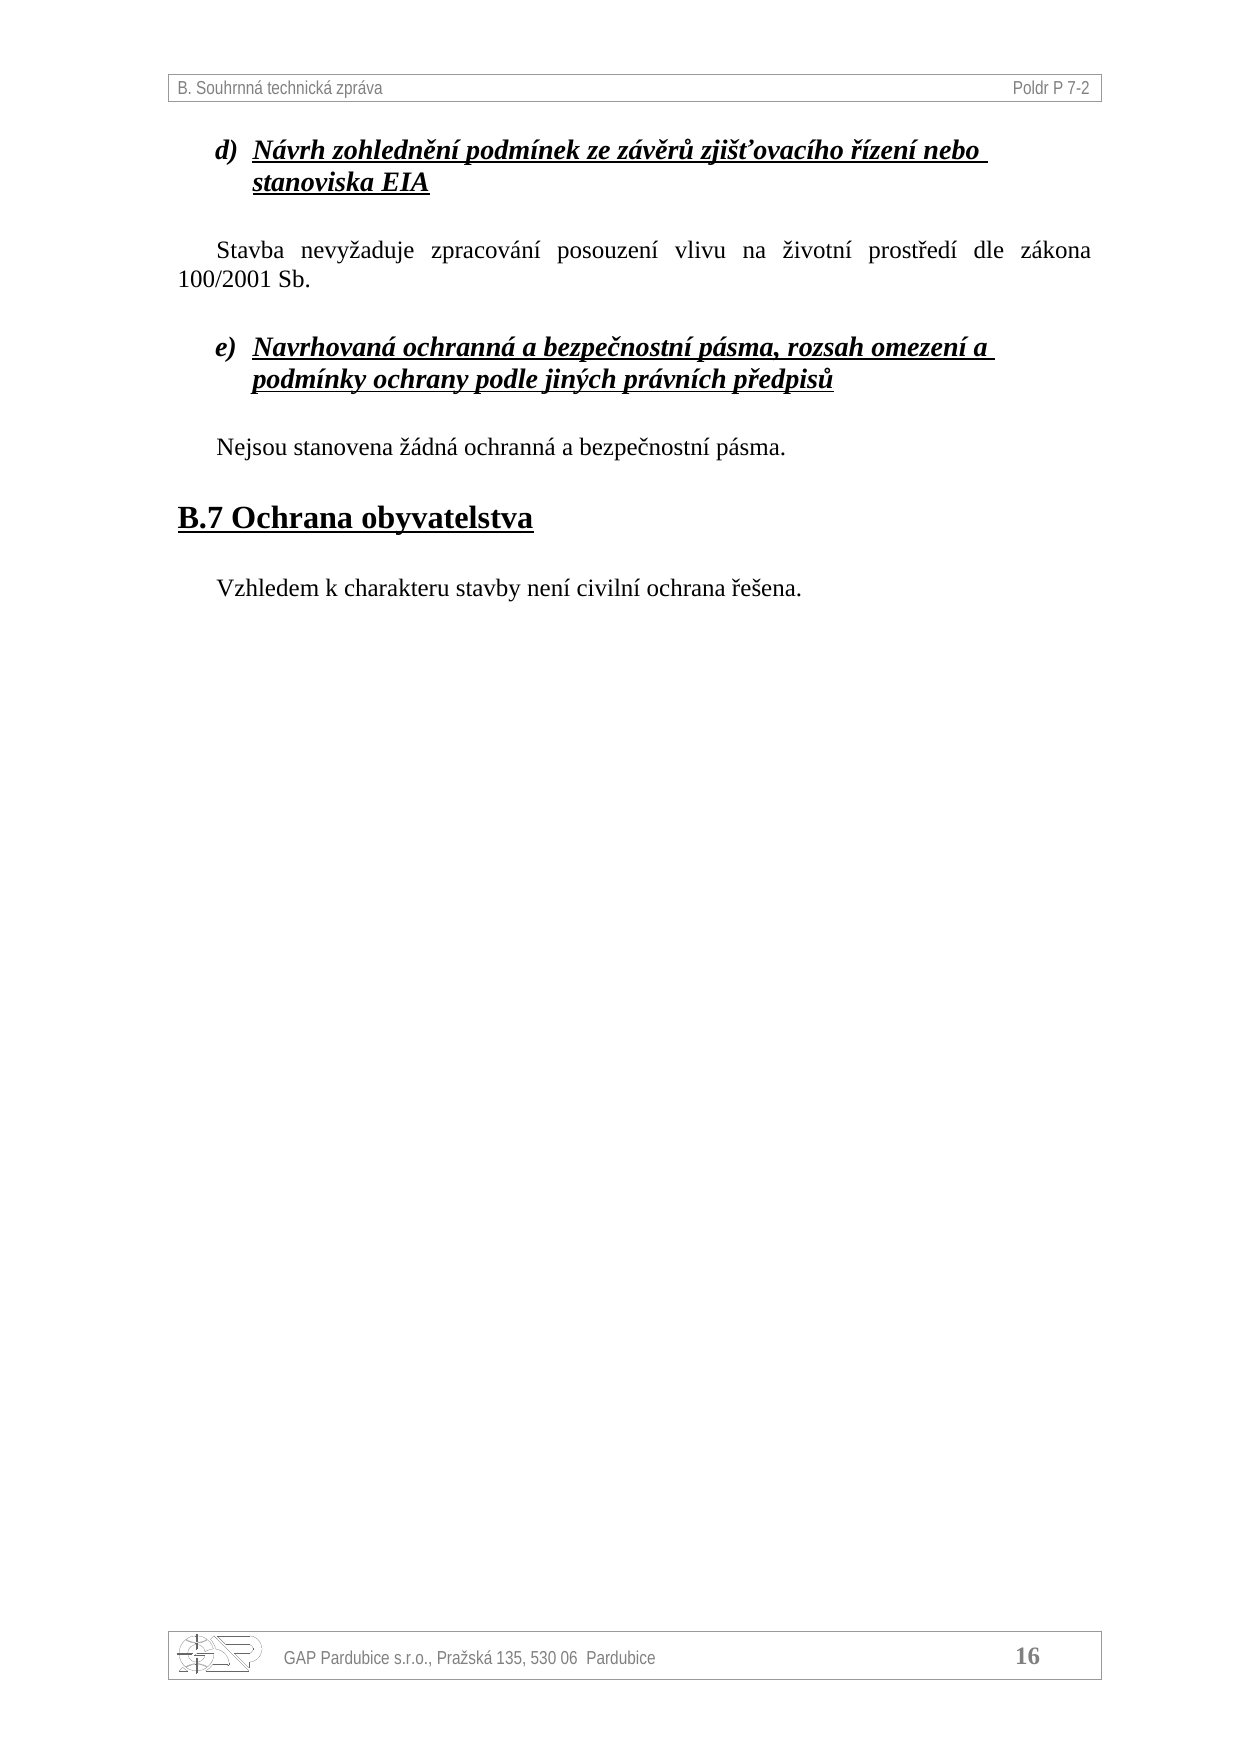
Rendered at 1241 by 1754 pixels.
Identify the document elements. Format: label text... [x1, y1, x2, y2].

list Navrhovaná ochranná a bezpečnostní pásma, rozsah omezení a podmínky ochrany podle jiných právních předpisů [215, 330, 1092, 395]
text B.7 Ochrana obyvatelstva [177, 499, 1092, 536]
list Návrh zohlednění podmínek ze závěrů zjišťovacího řízení nebo stanoviska EIA [215, 133, 1092, 198]
text Nejsou stanovena žádná ochranná a bezpečnostní pásma. [177, 432, 1092, 461]
text Stavba nevyžaduje zpracování posouzení vlivu na životní prostředí dle zákona 100/2001 Sb. [177, 235, 1092, 293]
text Vzhledem k charakteru stavby není civilní ochrana řešena. [177, 573, 1092, 602]
